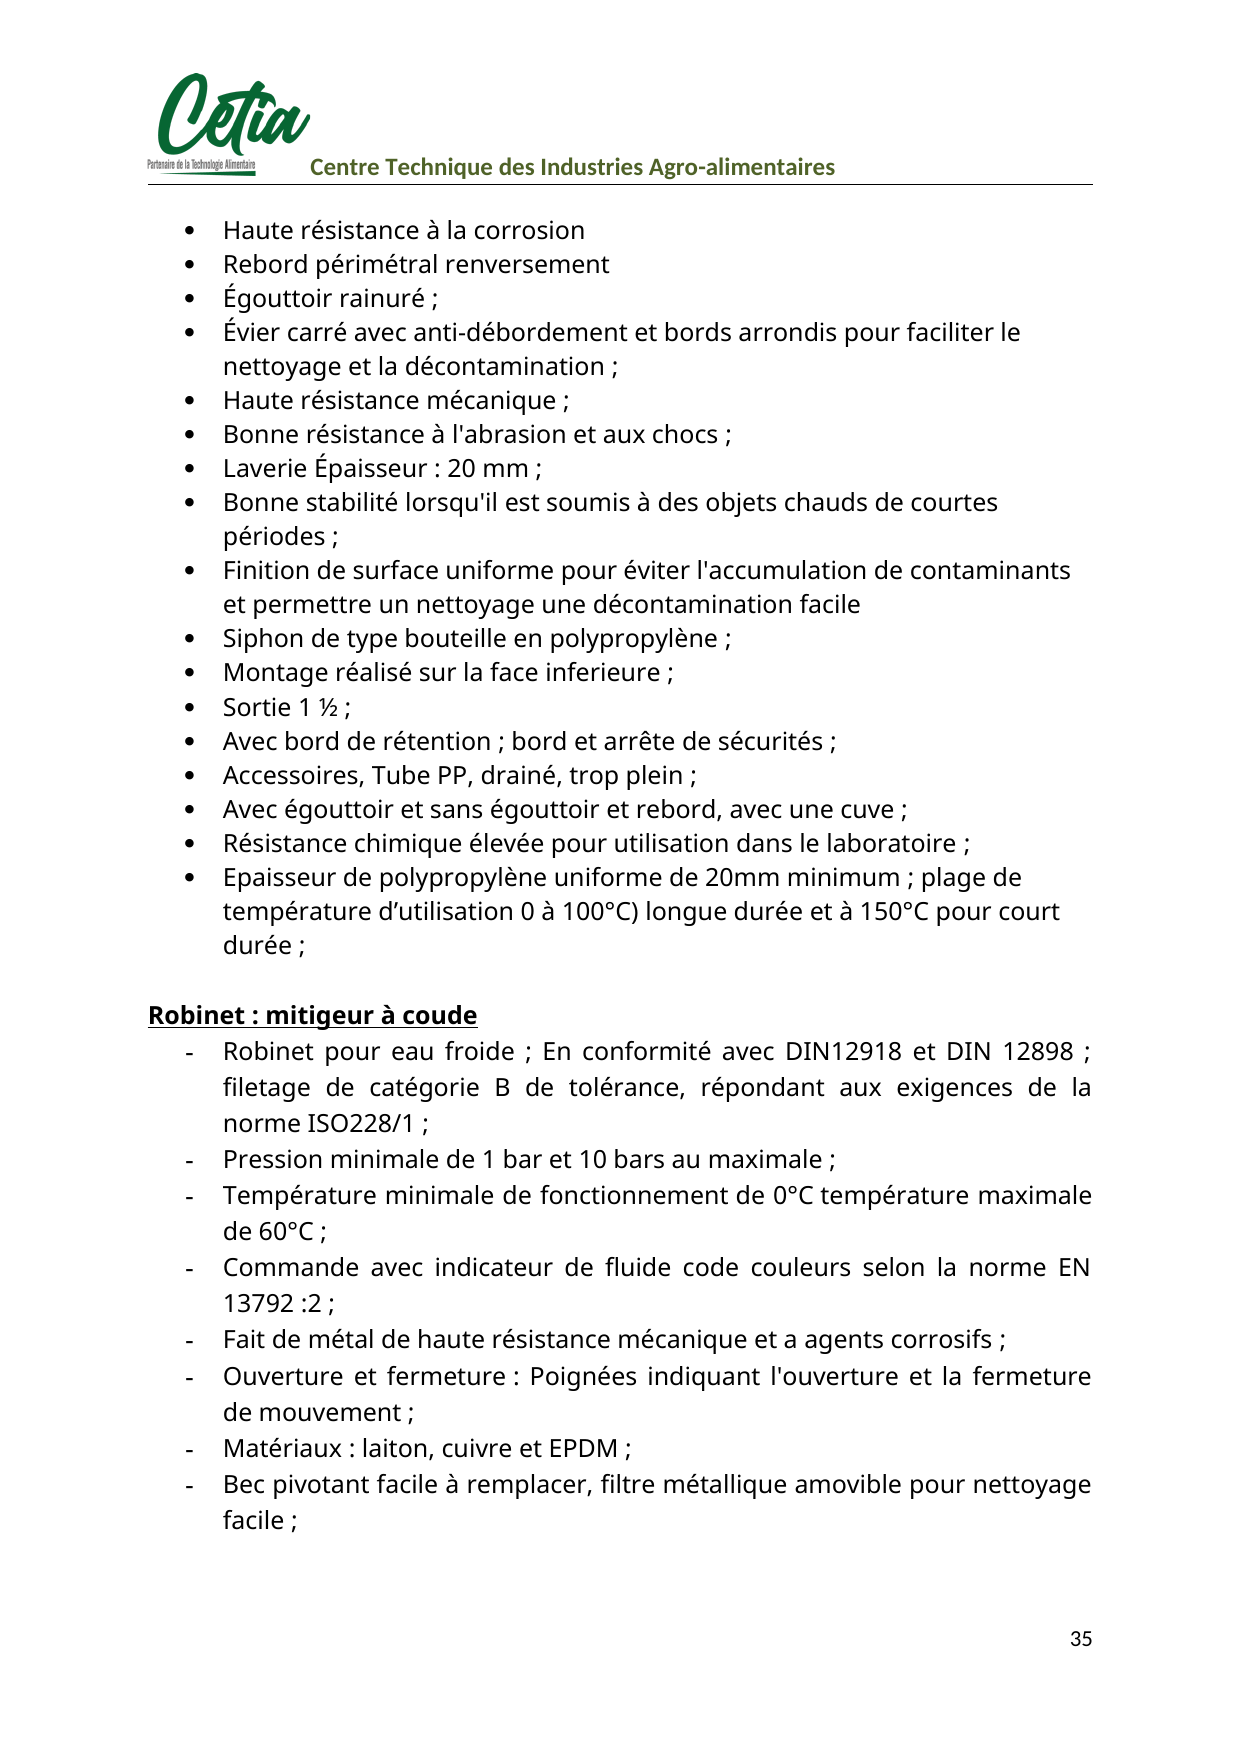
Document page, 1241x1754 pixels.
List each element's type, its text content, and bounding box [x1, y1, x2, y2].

list Robinet pour eau froide ; En conformité avec DIN12918 et DIN 12898 ; filetage de catégorie B de tolérance, répondant aux exigences de la norme ISO228/1 ; [185, 1034, 1093, 1140]
list Avec égouttoir et sans égouttoir et rebord, avec une cuve ; [185, 791, 1093, 825]
list Accessoires, Tube PP, drainé, trop plein ; [185, 757, 1093, 791]
list Commande avec indicateur de fluide code couleurs selon la norme EN 13792 :2 ; [185, 1250, 1093, 1320]
list Bonne résistance à l'abrasion et aux chocs ; [185, 417, 1093, 451]
list Matériaux : laiton, cuivre et EPDM ; [185, 1430, 1093, 1464]
list Avec bord de rétention ; bord et arrête de sécurités ; [185, 723, 1093, 757]
list Résistance chimique élevée pour utilisation dans le laboratoire ; [185, 825, 1093, 859]
list Rebord périmétral renversement [185, 246, 1093, 280]
list Bec pivotant facile à remplacer, filtre métallique amovible pour nettoyage facile ; [185, 1466, 1093, 1536]
list Ouverture et fermeture : Poignées indiquant l'ouverture et la fermeture de mouvement ; [185, 1358, 1093, 1428]
list Évier carré avec anti-débordement et bords arrondis pour faciliter le nettoyage et la décontamination ; [185, 314, 1093, 383]
list Haute résistance mécanique ; [185, 383, 1093, 417]
list Epaisseur de polypropylène uniforme de 20mm minimum ; plage de température d’utilisation 0 à 100°C) longue durée et à 150°C pour court durée ; [185, 859, 1093, 962]
list Égouttoir rainuré ; [185, 280, 1093, 314]
list Pression minimale de 1 bar et 10 bars au maximale ; [185, 1142, 1093, 1176]
list Haute résistance à la corrosion [185, 212, 1093, 246]
text Robinet : mitigeur à coude [148, 998, 1093, 1032]
picture [147, 73, 311, 176]
list Montage réalisé sur la face inferieure ; [185, 655, 1093, 689]
list Fait de métal de haute résistance mécanique et a agents corrosifs ; [185, 1322, 1093, 1356]
list Température minimale de fonctionnement de 0°C température maximale de 60°C ; [185, 1178, 1093, 1248]
list Siphon de type bouteille en polypropylène ; [185, 621, 1093, 655]
list Sortie 1 ½ ; [185, 689, 1093, 723]
list Laverie Épaisseur : 20 mm ; [185, 451, 1093, 485]
list Finition de surface uniforme pour éviter l'accumulation de contaminants et permettre un nettoyage une décontamination facile [185, 553, 1093, 621]
list Bonne stabilité lorsqu'il est soumis à des objets chauds de courtes périodes ; [185, 485, 1093, 553]
